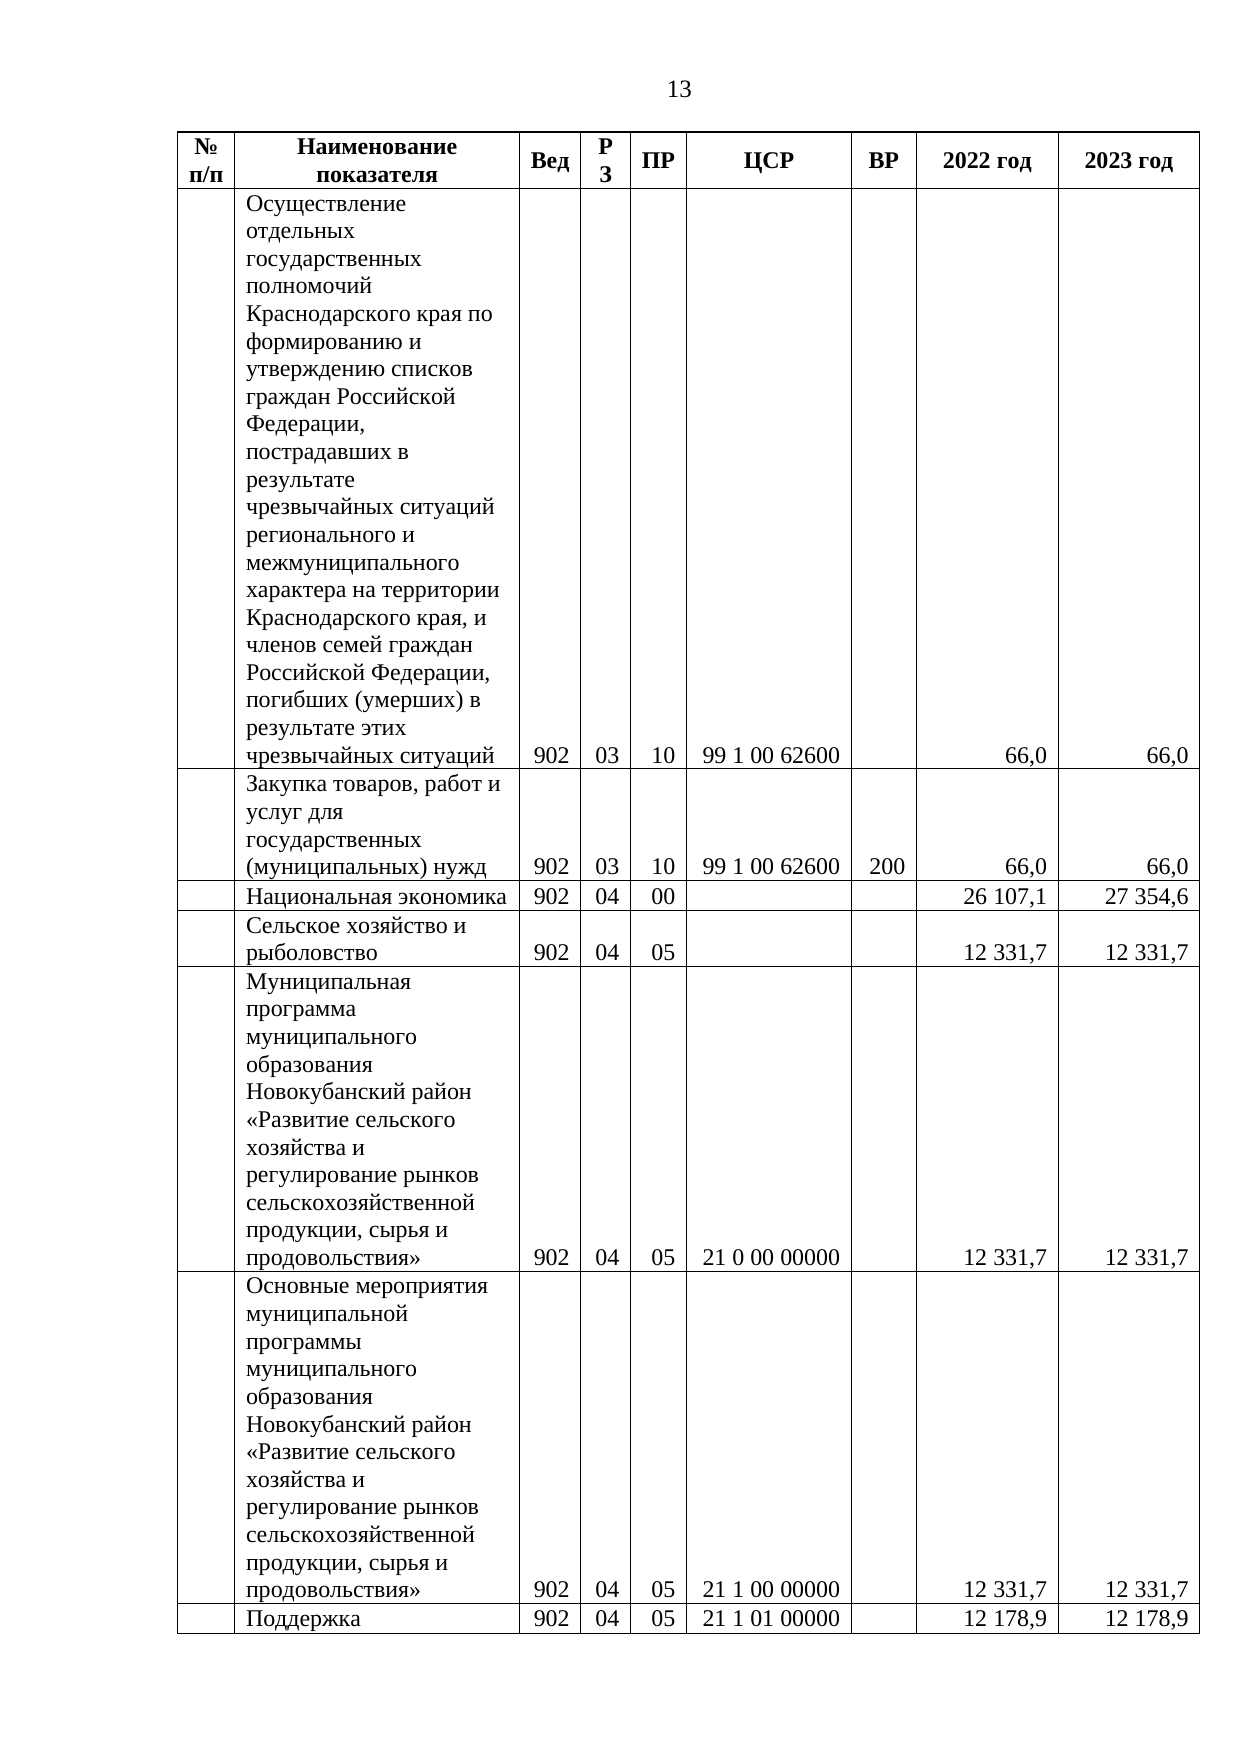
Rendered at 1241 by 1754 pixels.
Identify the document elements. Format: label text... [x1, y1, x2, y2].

table_cell 05 [631, 967, 686, 1271]
table_cell [178, 967, 234, 1271]
table_header № п/п [178, 133, 234, 188]
table_cell [852, 1272, 916, 1603]
table_header 2023 год [1059, 133, 1199, 188]
table_cell 03 [581, 769, 630, 880]
table_cell [178, 189, 234, 768]
table_cell Основные мероприятия муниципальной программы муниципального образования Новокубанский район «Развитие сельского хозяйства и регулирование рынков сельскохозяйственной продукции, сырья и продовольствия» [235, 1272, 519, 1603]
table_header Наименование показателя [235, 133, 519, 188]
table_cell 05 [631, 1272, 686, 1603]
table_header ВР [852, 133, 916, 188]
table_cell [687, 881, 851, 909]
table_cell 10 [631, 189, 686, 768]
table_cell 04 [581, 881, 630, 909]
table_cell Осуществление отдельных государственных полномочий Краснодарского края по формированию и утверждению списков граждан Российской Федерации, пострадавших в результате чрезвычайных ситуаций регионального и межмуниципального характера на территории Краснодарского края, и членов семей граждан Российской Федерации, погибших (умерших) в результате этих чрезвычайных ситуаций [235, 189, 519, 768]
table_header РЗ [581, 133, 630, 188]
table_cell 04 [581, 967, 630, 1271]
table_cell 902 [520, 881, 580, 909]
table_header Вед [520, 133, 580, 188]
table_cell 21 1 01 00000 [687, 1604, 851, 1633]
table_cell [235, 1604, 519, 1633]
table_cell 12 178,9 [1059, 1604, 1199, 1633]
table_cell Национальная экономика [235, 881, 519, 909]
table_cell Сельское хозяйство и рыболовство [235, 911, 519, 966]
table_cell 12 331,7 [1059, 911, 1199, 966]
table_cell 902 [520, 189, 580, 768]
table_cell 03 [581, 189, 630, 768]
table_cell 99 1 00 62600 [687, 769, 851, 880]
table_cell 21 1 00 00000 [687, 1272, 851, 1603]
table_cell 902 [520, 1604, 580, 1633]
table_cell 66,0 [1059, 769, 1199, 880]
table_cell 902 [520, 911, 580, 966]
table_cell 04 [581, 1604, 630, 1633]
table_cell 12 331,7 [1059, 967, 1199, 1271]
table_cell 04 [581, 1272, 630, 1603]
table_cell [852, 1604, 916, 1633]
table_cell [852, 967, 916, 1271]
table_cell 21 0 00 00000 [687, 967, 851, 1271]
table_cell [852, 189, 916, 768]
table_cell Закупка товаров, работ и услуг для государственных (муниципальных) нужд [235, 769, 519, 880]
table_cell 12 331,7 [917, 967, 1058, 1271]
table_cell 04 [581, 911, 630, 966]
table_cell [178, 1272, 234, 1603]
table_cell [178, 1604, 234, 1633]
table_cell 12 331,7 [1059, 1272, 1199, 1603]
table_cell 66,0 [1059, 189, 1199, 768]
table_cell [852, 881, 916, 909]
table_cell Муниципальная программа муниципального образования Новокубанский район «Развитие сельского хозяйства и регулирование рынков сельскохозяйственной продукции, сырья и продовольствия» [235, 967, 519, 1271]
table_cell 902 [520, 1272, 580, 1603]
table_header ПР [631, 133, 686, 188]
table_cell [178, 881, 234, 909]
table_cell 27 354,6 [1059, 881, 1199, 909]
table_cell [852, 911, 916, 966]
table_cell 12 331,7 [917, 911, 1058, 966]
table_cell 200 [852, 769, 916, 880]
table_header ЦСР [687, 133, 851, 188]
table_cell [687, 911, 851, 966]
table_cell 902 [520, 967, 580, 1271]
table_cell 902 [520, 769, 580, 880]
table_cell 00 [631, 881, 686, 909]
table_cell 05 [631, 911, 686, 966]
table_cell 66,0 [917, 769, 1058, 880]
table_cell [178, 769, 234, 880]
table_cell [178, 911, 234, 966]
table_cell 26 107,1 [917, 881, 1058, 909]
table_cell 12 331,7 [917, 1272, 1058, 1603]
table_cell 99 1 00 62600 [687, 189, 851, 768]
table_cell 12 178,9 [917, 1604, 1058, 1633]
table_cell 10 [631, 769, 686, 880]
table_cell 66,0 [917, 189, 1058, 768]
table_cell 05 [631, 1604, 686, 1633]
table_header 2022 год [917, 133, 1058, 188]
